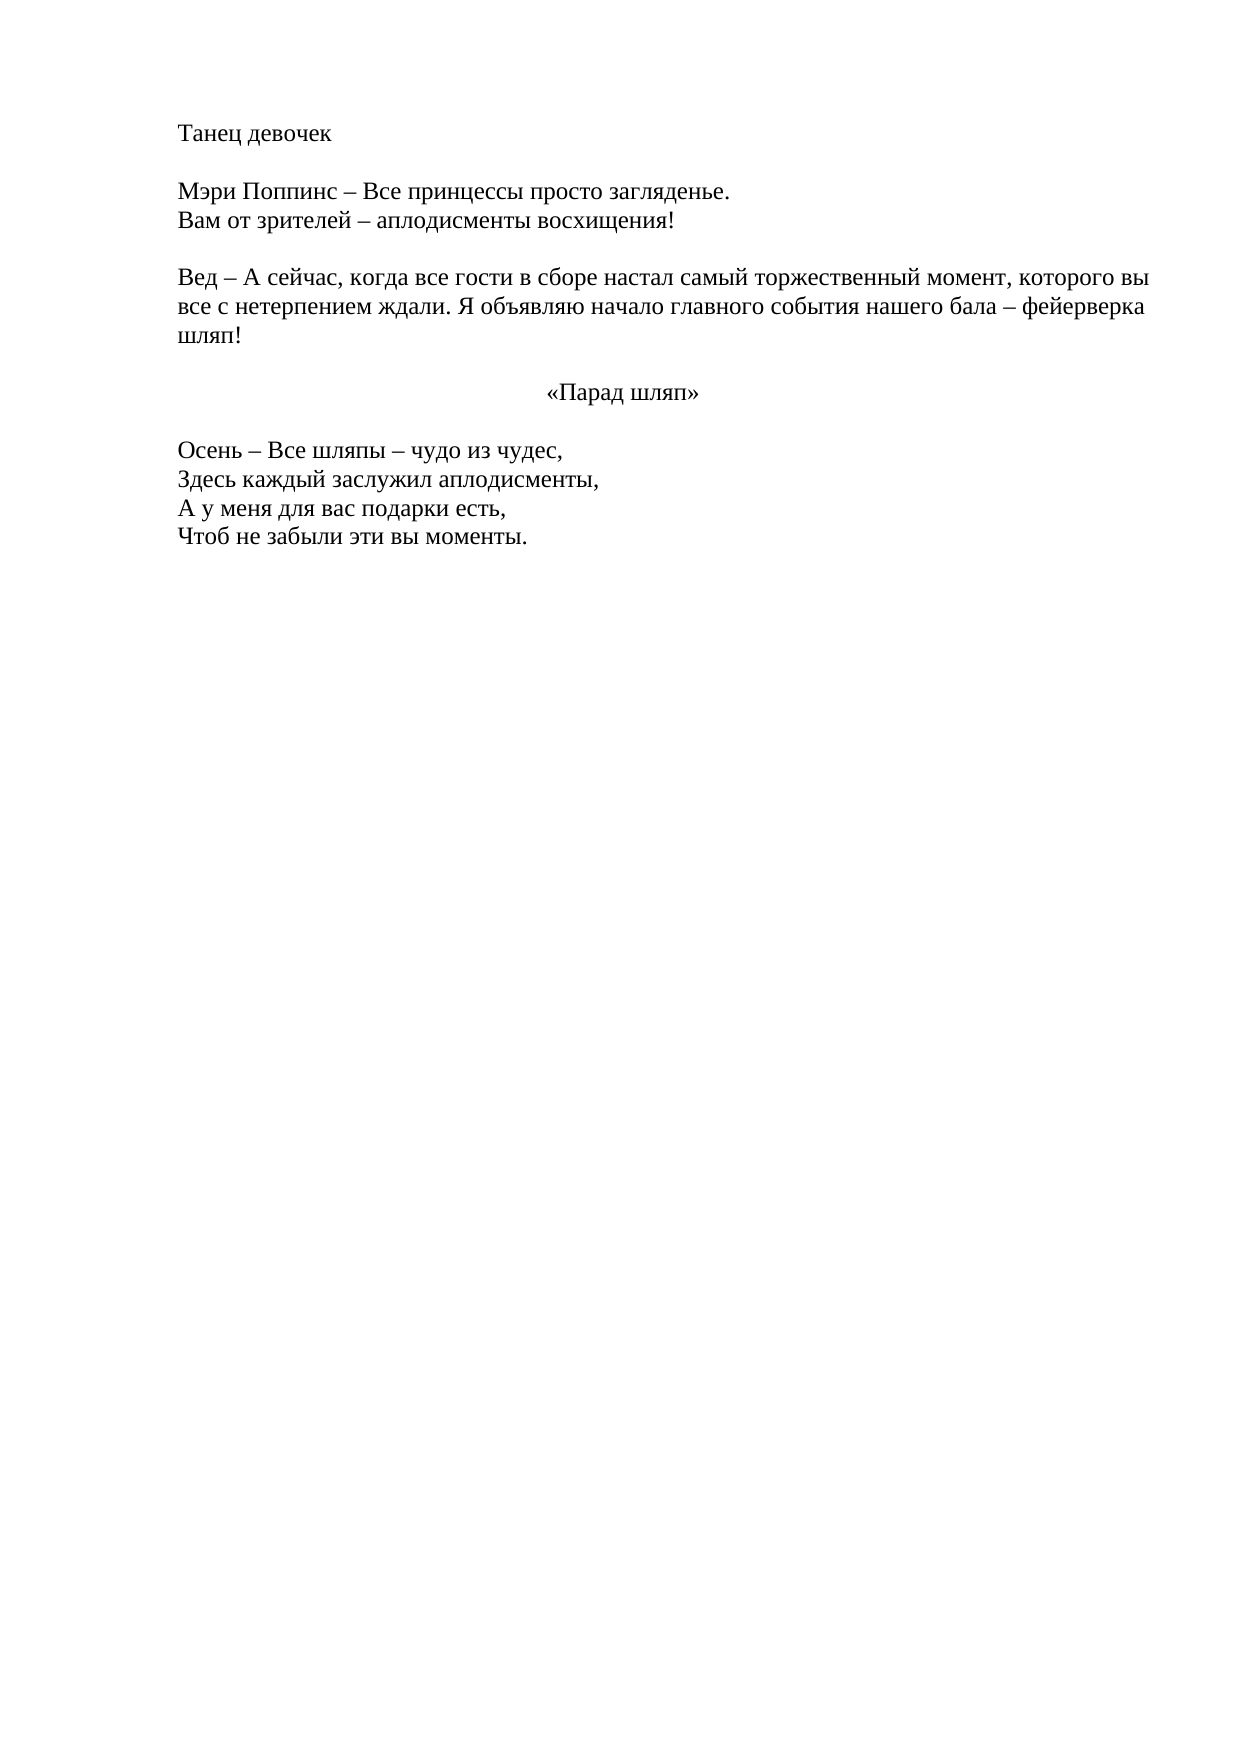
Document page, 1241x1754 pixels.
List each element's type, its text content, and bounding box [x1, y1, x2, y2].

text Осень – Все шляпы – чудо из чудес, Здесь каждый заслужил аплодисменты, А у меня для вас подарки есть, Чтоб не забыли эти вы моменты. [177, 435, 1152, 550]
text Мэри Поппинс – Все принцессы просто загляденье. Вам от зрителей – аплодисменты восхищения! Вед – А сейчас, когда все гости в сборе настал самый торжественный момент, которого вы все с нетерпением ждали. Я объявляю начало главного события нашего бала – фейерверка шляп! «Парад шляп» [177, 176, 1152, 406]
text Танец девочек [177, 118, 1152, 147]
